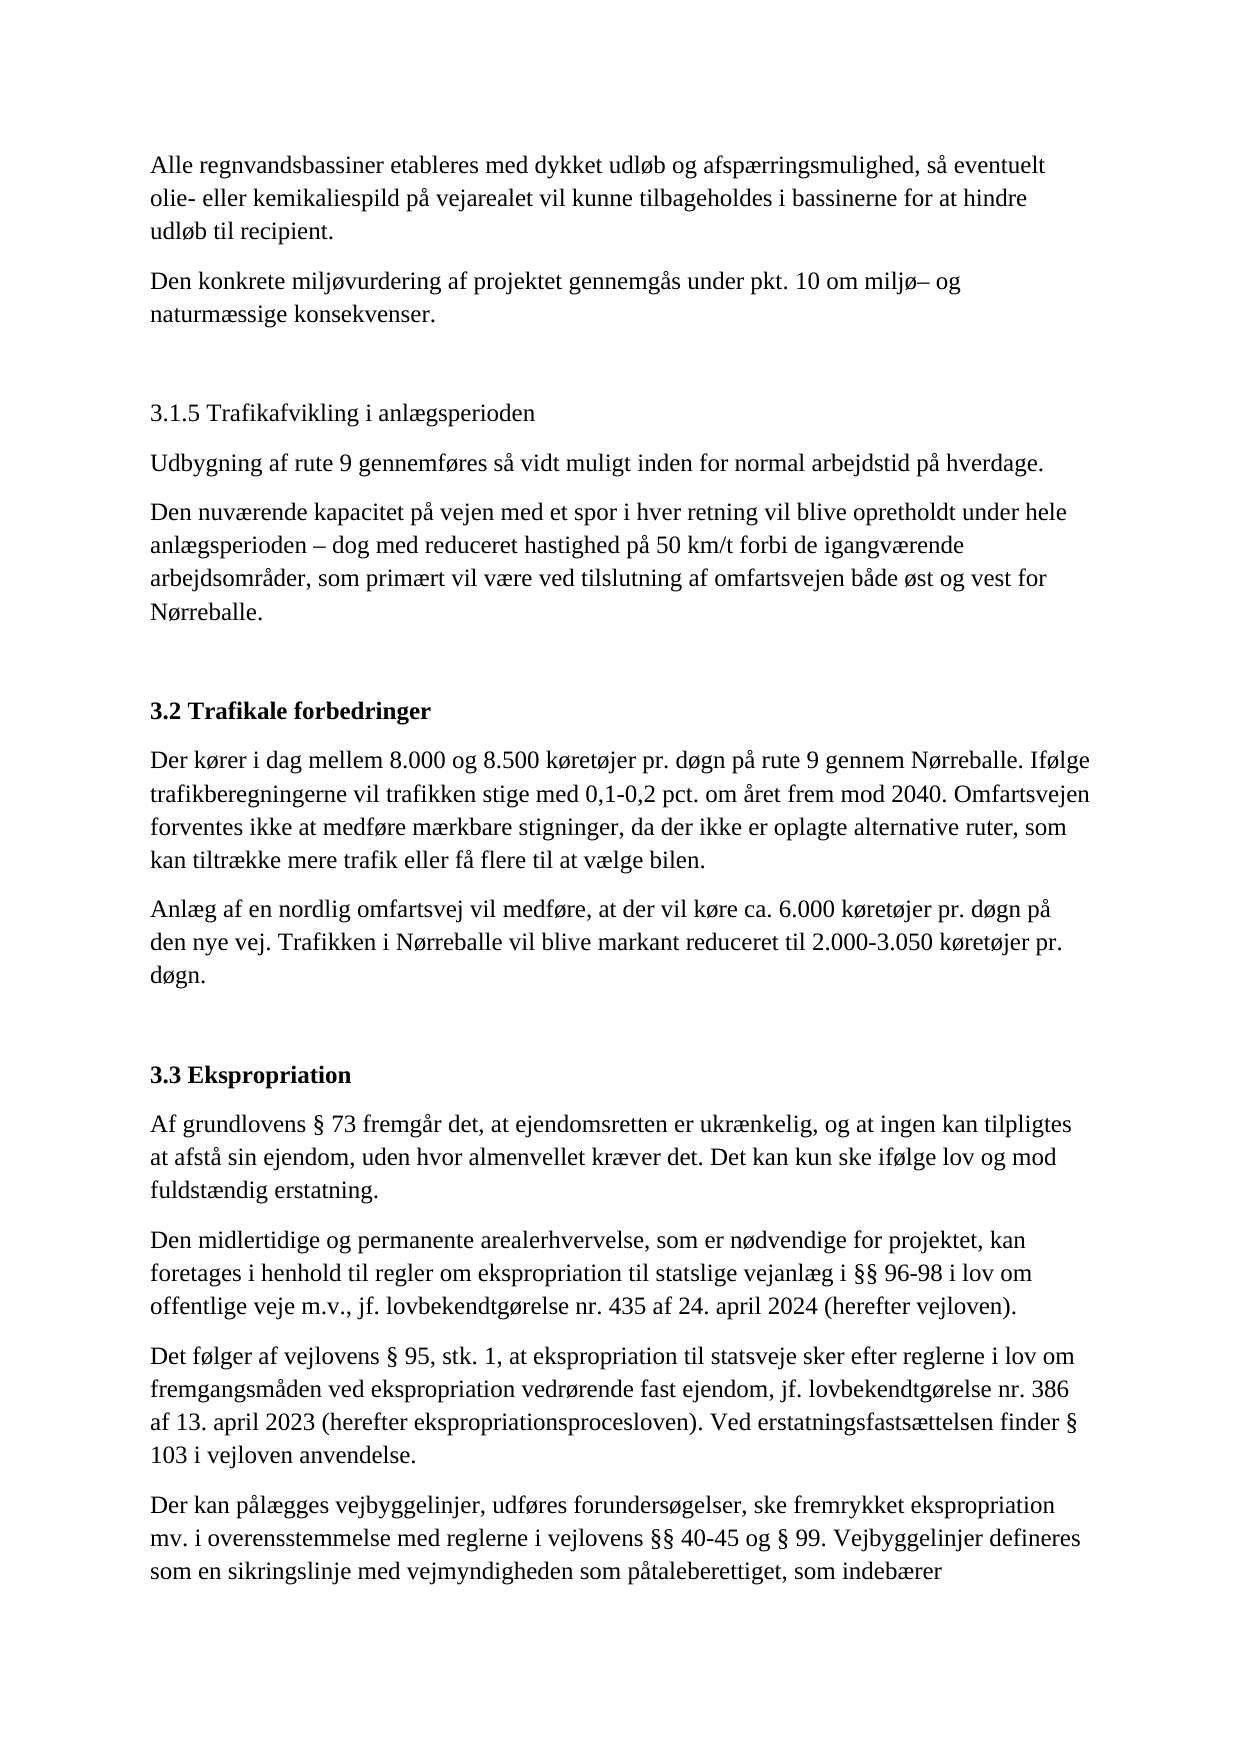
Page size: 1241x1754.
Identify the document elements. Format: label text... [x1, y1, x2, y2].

text Den nuværende kapacitet på vejen med et spor i hver retning vil blive opretholdt under hele anlægsperioden – dog med reduceret hastighed på 50 km/t forbi de igangværende arbejdsområder, som primært vil være ved tilslutning af omfartsvejen både øst og vest for Nørreballe. [150, 497, 1090, 625]
text Den konkrete miljøvurdering af projektet gennemgås under pkt. 10 om miljø– og naturmæssige konsekvenser. [150, 266, 1090, 327]
text 3.3 Ekspropriation [150, 1060, 1090, 1088]
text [150, 1490, 1090, 1584]
text 3.2 Trafikale forbedringer [150, 696, 1090, 725]
text Anlæg af en nordlig omfartsvej vil medføre, at der vil køre ca. 6.000 køretøjer pr. døgn på den nye vej. Trafikken i Nørreballe vil blive markant reduceret til 2.000-3.050 køretøjer pr. døgn. [150, 894, 1090, 989]
text Alle regnvandsbassiner etableres med dykket udløb og afspærringsmulighed, så eventuelt olie- eller kemikaliespild på vejarealet vil kunne tilbageholdes i bassinerne for at hindre udløb til recipient. [150, 150, 1090, 245]
text Af grundlovens § 73 fremgår det, at ejendomsretten er ukrænkelig, og at ingen kan tilpligtes at afstå sin ejendom, uden hvor almenvellet kræver det. Det kan kun ske ifølge lov og mod fuldstændig erstatning. [150, 1109, 1090, 1204]
text Udbygning af rute 9 gennemføres så vidt muligt inden for normal arbejdstid på hverdage. [150, 448, 1090, 477]
text Det følger af vejlovens § 95, stk. 1, at ekspropriation til statsveje sker efter reglerne i lov om fremgangsmåden ved ekspropriation vedrørende fast ejendom, jf. lovbekendtgørelse nr. 386 af 13. april 2023 (herefter ekspropriationsprocesloven). Ved erstatningsfastsættelsen finder § 103 i vejloven anvendelse. [150, 1341, 1090, 1469]
text Der kører i dag mellem 8.000 og 8.500 køretøjer pr. døgn på rute 9 gennem Nørreballe. Ifølge trafikberegningerne vil trafikken stige med 0,1-0,2 pct. om året frem mod 2040. Omfartsvejen forventes ikke at medføre mærkbare stigninger, da der ikke er oplagte alternative ruter, som kan tiltrække mere trafik eller få flere til at vælge bilen. [150, 746, 1090, 873]
text Den midlertidige og permanente arealerhvervelse, som er nødvendige for projektet, kan foretages i henhold til regler om ekspropriation til statslige vejanlæg i §§ 96-98 i lov om offentlige veje m.v., jf. lovbekendtgørelse nr. 435 af 24. april 2024 (herefter vejloven). [150, 1225, 1090, 1320]
text 3.1.5 Trafikafvikling i anlægsperioden [150, 398, 1090, 427]
